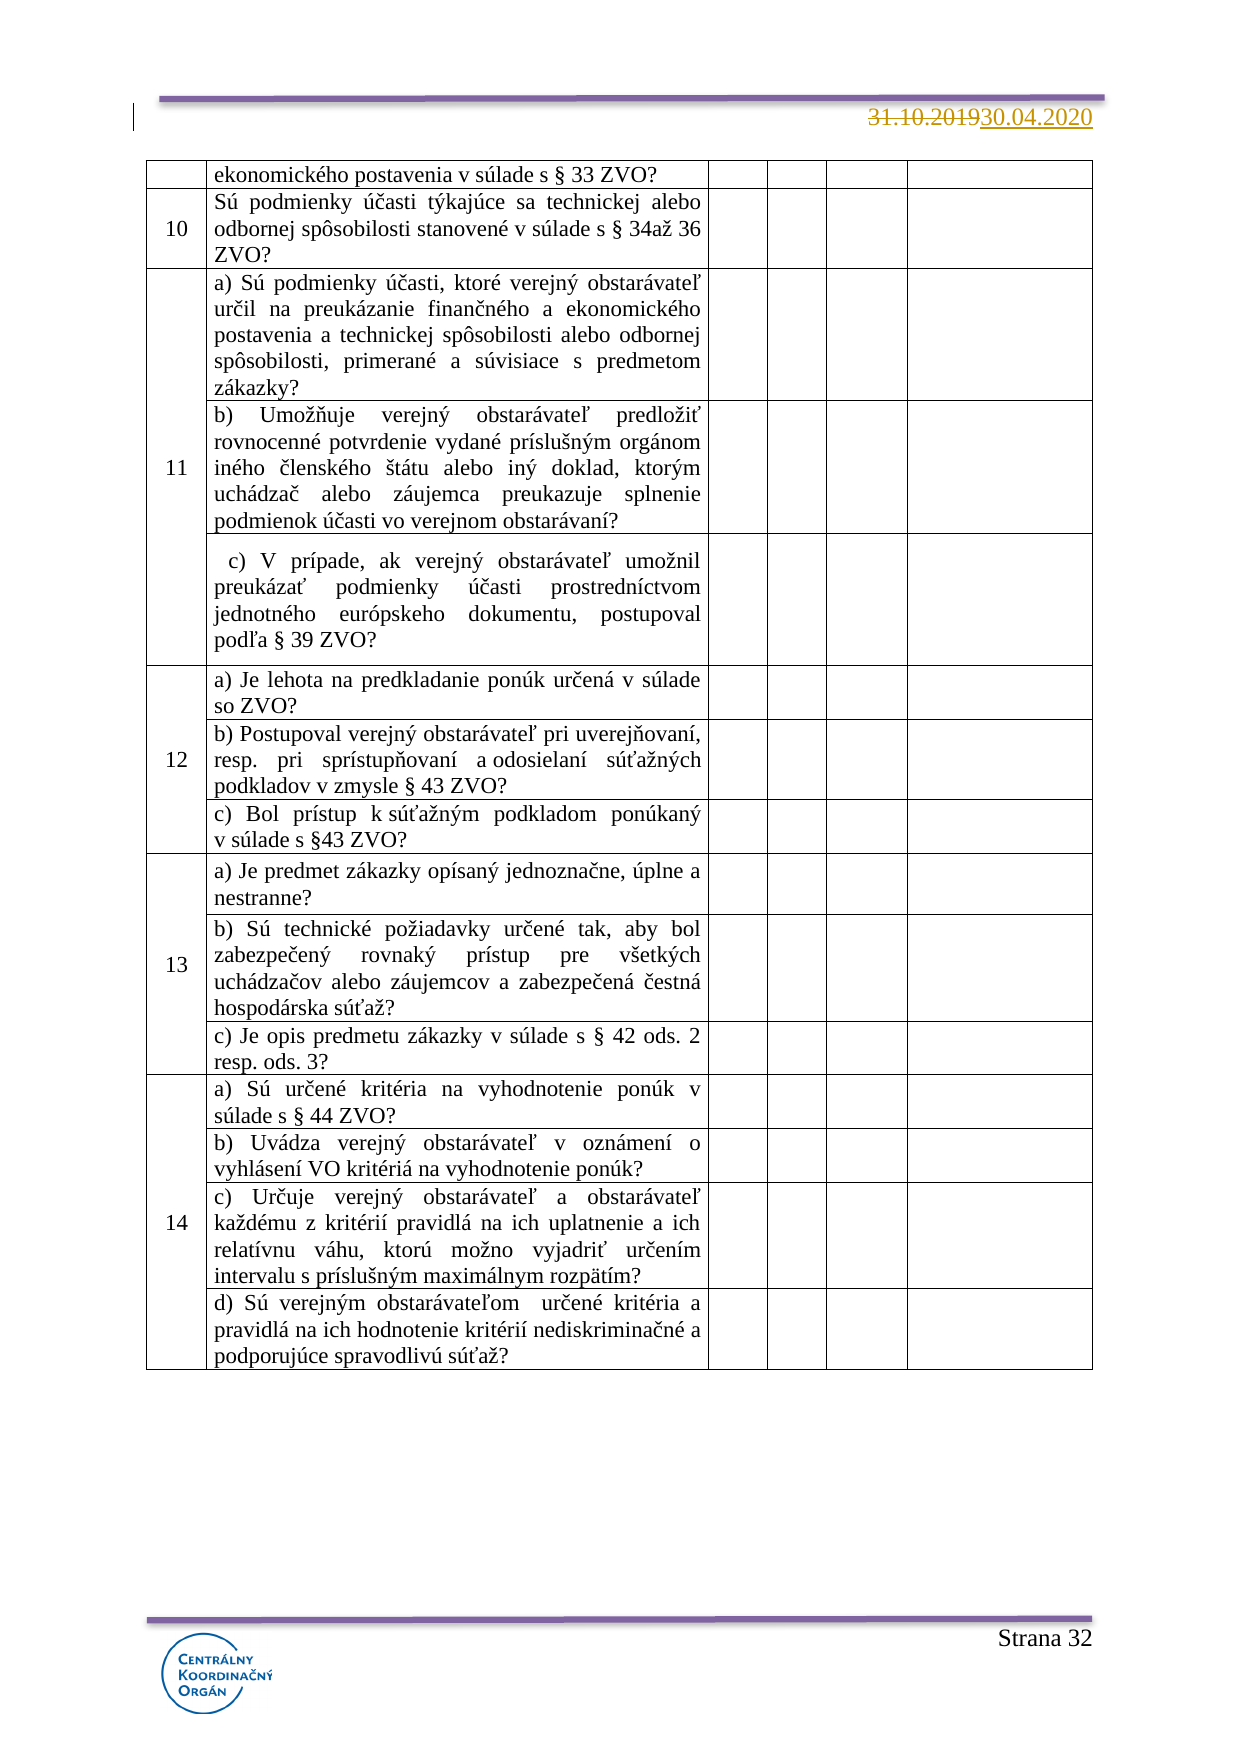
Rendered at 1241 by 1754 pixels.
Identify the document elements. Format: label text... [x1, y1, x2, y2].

table_cell [709, 666, 767, 719]
table_cell [768, 1129, 826, 1182]
table_cell [908, 800, 1092, 853]
table_cell 9 [147, 161, 206, 187]
table_cell [908, 269, 1092, 400]
table_cell [908, 1022, 1092, 1074]
table_cell [768, 720, 826, 799]
table_cell [827, 1289, 907, 1368]
table_cell 13 [147, 854, 206, 1074]
table_cell [827, 161, 907, 187]
table_cell b) Postupoval verejný obstarávateľ pri uverejňovaní, resp. pri sprístupňovaní a odosielaní súťažných podkladov v zmysle § 43 ZVO? [207, 720, 708, 799]
table_cell a) Je predmet zákazky opísaný jednoznačne, úplne a nestranne? [207, 854, 708, 914]
table_cell [709, 1075, 767, 1128]
table_cell [827, 1129, 907, 1182]
table_cell [827, 1022, 907, 1074]
table_cell [768, 1183, 826, 1288]
table_cell c) V prípade, ak verejný obstarávateľ umožnil preukázať podmienky účasti prostredníctvom jednotného európskeho dokumentu, postupoval podľa § 39 ZVO? [207, 534, 708, 665]
table_cell [827, 1075, 907, 1128]
table_cell [908, 161, 1092, 187]
table_cell [827, 915, 907, 1021]
table_cell b) Umožňuje verejný obstarávateľ predložiť rovnocenné potvrdenie vydané príslušným orgánom iného členského štátu alebo iný doklad, ktorým uchádzač alebo záujemca preukazuje splnenie podmienok účasti vo verejnom obstarávaní? [207, 401, 708, 533]
table_cell [709, 534, 767, 665]
table_cell [768, 1289, 826, 1368]
table_cell b) Sú technické požiadavky určené tak, aby bol zabezpečený rovnaký prístup pre všetkých uchádzačov alebo záujemcov a zabezpečená čestná hospodárska súťaž? [207, 915, 708, 1021]
table_cell [768, 161, 826, 187]
table_cell [908, 534, 1092, 665]
table_cell [827, 854, 907, 914]
table_cell b) Uvádza verejný obstarávateľ v oznámení o vyhlásení VO kritériá na vyhodnotenie ponúk? [207, 1129, 708, 1182]
table_cell a) Sú určené kritéria na vyhodnotenie ponúk v súlade s § 44 ZVO? [207, 1075, 708, 1128]
table_cell [827, 800, 907, 853]
table_cell [709, 720, 767, 799]
table_cell [768, 401, 826, 533]
table_cell c) Určuje verejný obstarávateľ a obstarávateľ každému z kritérií pravidlá na ich uplatnenie a ich relatívnu váhu, ktorú možno vyjadriť určením intervalu s príslušným maximálnym rozpätím? [207, 1183, 708, 1288]
table_cell [908, 1075, 1092, 1128]
table_cell [908, 401, 1092, 533]
table_cell [709, 915, 767, 1021]
table_cell [768, 666, 826, 719]
table_cell [827, 1183, 907, 1288]
table_cell [908, 720, 1092, 799]
table_cell 14 [147, 1075, 206, 1368]
table_cell 10 [147, 189, 206, 267]
table_cell [827, 666, 907, 719]
table_cell [709, 1129, 767, 1182]
table_cell a) Sú podmienky účasti, ktoré verejný obstarávateľ určil na preukázanie finančného a ekonomického postavenia a technickej spôsobilosti alebo odbornej spôsobilosti, primerané a súvisiace s predmetom zákazky? [207, 269, 708, 400]
table_cell 12 [147, 666, 206, 853]
table_cell [709, 854, 767, 914]
table_cell [768, 915, 826, 1021]
table_cell [709, 1183, 767, 1288]
table_cell [709, 269, 767, 400]
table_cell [207, 161, 708, 187]
table_cell [768, 534, 826, 665]
table_cell [709, 800, 767, 853]
table_cell [709, 189, 767, 267]
table_cell [827, 534, 907, 665]
table_cell [768, 269, 826, 400]
table_cell [908, 666, 1092, 719]
table_cell [709, 161, 767, 187]
table_cell [768, 1022, 826, 1074]
table_cell Sú podmienky účasti týkajúce sa technickej alebo odbornej spôsobilosti stanovené v súlade s § 34až 36 ZVO? [207, 189, 708, 267]
table_cell [908, 854, 1092, 914]
table_cell [827, 720, 907, 799]
table_cell [768, 189, 826, 267]
table_cell 11 [147, 269, 206, 665]
table_cell [827, 401, 907, 533]
table_cell a) Je lehota na predkladanie ponúk určená v súlade so ZVO? [207, 666, 708, 719]
table_cell [709, 1022, 767, 1074]
table_cell [768, 854, 826, 914]
table_cell [827, 269, 907, 400]
table_cell [768, 800, 826, 853]
table_cell d) Sú verejným obstarávateľom určené kritéria a pravidlá na ich hodnotenie kritérií nediskriminačné a podporujúce spravodlivú súťaž? [207, 1289, 708, 1368]
table_cell [908, 1129, 1092, 1182]
table_cell [827, 189, 907, 267]
table_cell [908, 1183, 1092, 1288]
table_cell [908, 189, 1092, 267]
table_cell c) Bol prístup k súťažným podkladom ponúkaný v súlade s §43 ZVO? [207, 800, 708, 853]
picture [159, 1631, 272, 1713]
table_cell [768, 1075, 826, 1128]
table_cell [709, 401, 767, 533]
table_cell [709, 1289, 767, 1368]
table_cell [908, 915, 1092, 1021]
table_cell [908, 1289, 1092, 1368]
table_cell c) Je opis predmetu zákazky v súlade s § 42 ods. 2 resp. ods. 3? [207, 1022, 708, 1074]
